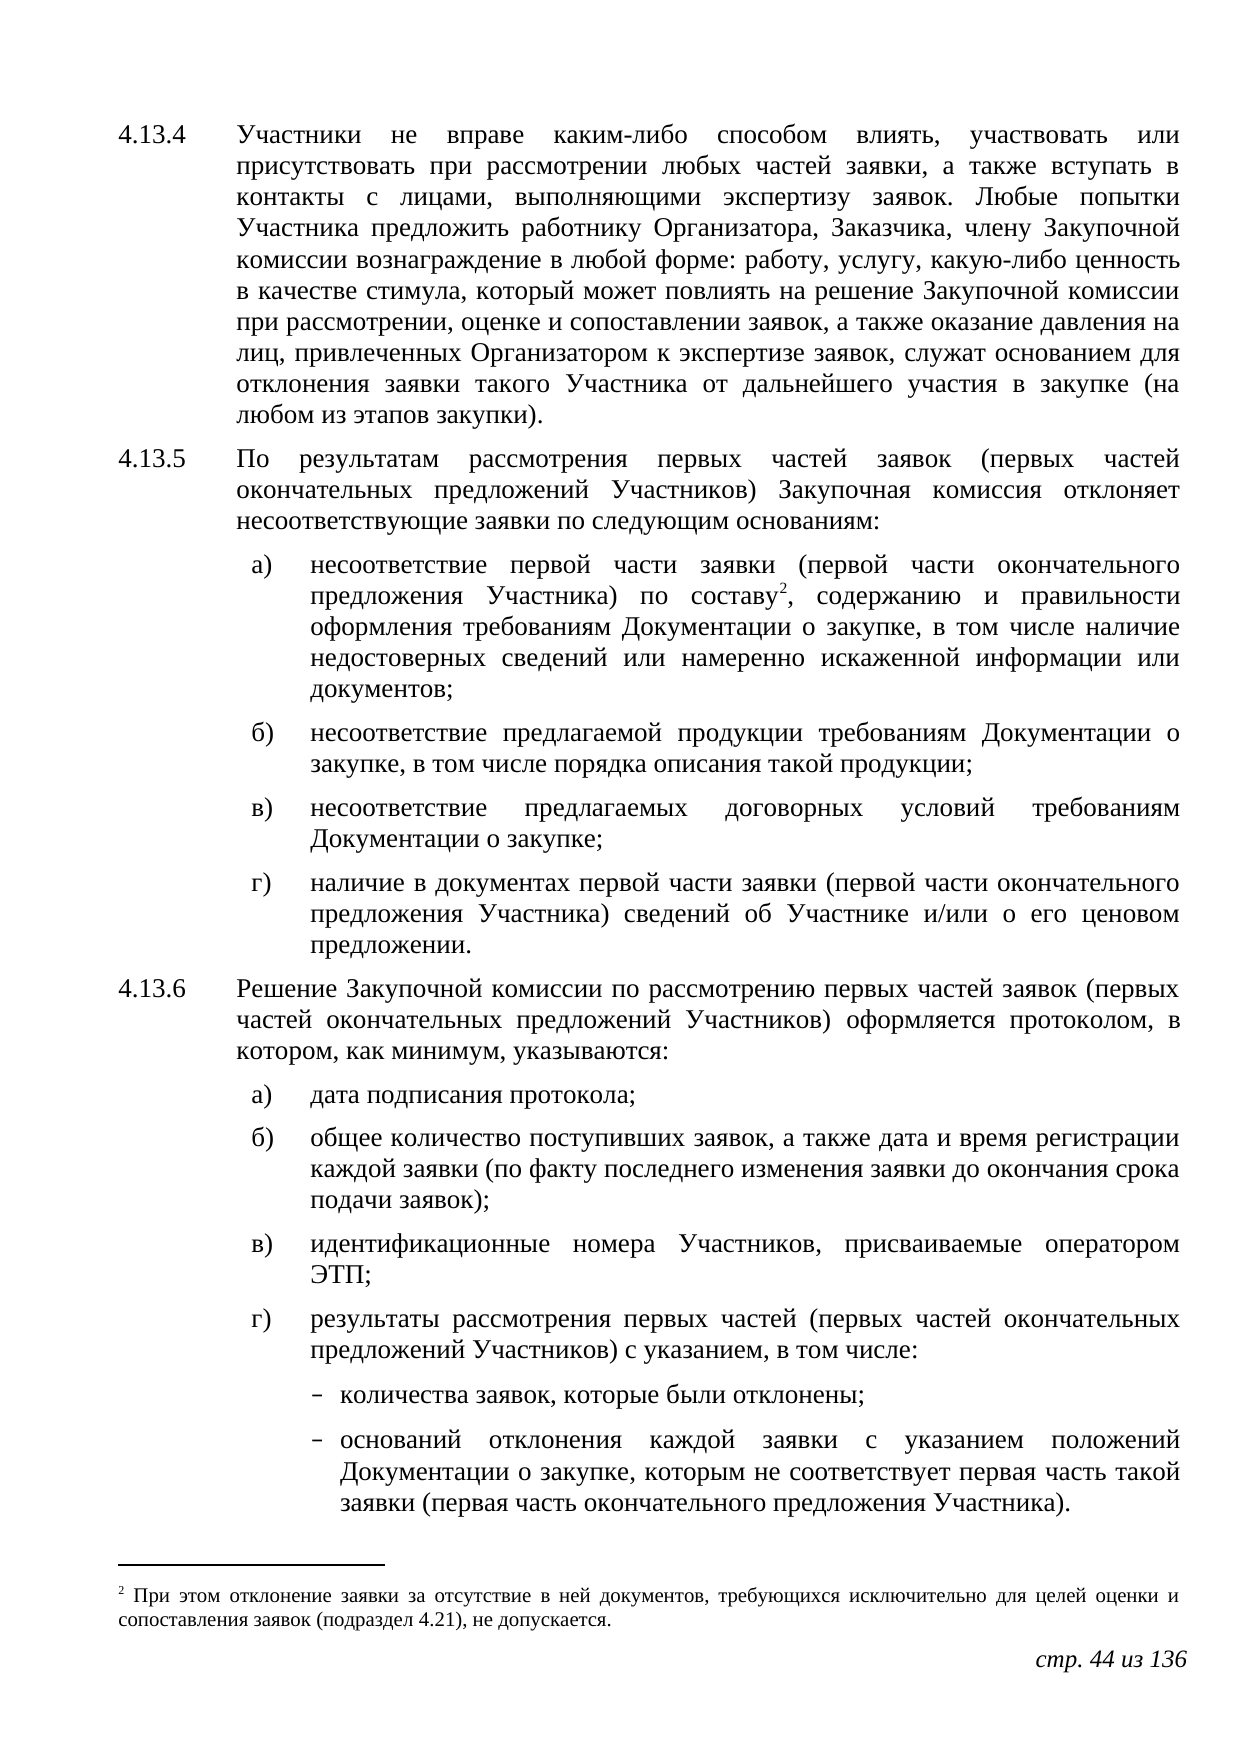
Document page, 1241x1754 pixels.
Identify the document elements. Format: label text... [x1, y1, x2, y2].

text Решение Закупочной комиссии по рассмотрению первых частей заявок (первых частей окончательных предложений Участников) оформляется протоколом, в котором, как минимум, указываются: [118, 972, 1181, 1065]
text общее количество поступивших заявок, а также дата и время регистрации каждой заявки (по факту последнего изменения заявки до окончания срока подачи заявок); [251, 1121, 1181, 1215]
text идентификационные номера Участников, присваиваемые оператором ЭТП; [251, 1227, 1181, 1289]
text дата подписания протокола; [251, 1078, 1181, 1109]
text результаты рассмотрения первых частей (первых частей окончательных предложений Участников) с указанием, в том числе: [251, 1302, 1181, 1364]
text наличие в документах первой части заявки (первой части окончательного предложения Участника) сведений об Участнике и/или о его ценовом предложении. [251, 866, 1181, 959]
list количества заявок, которые были отклонены; [310, 1377, 1181, 1410]
text По результатам рассмотрения первых частей заявок (первых частей окончательных предложений Участников) Закупочная комиссия отклоняет несоответствующие заявки по следующим основаниям: [118, 442, 1181, 536]
text Участники не вправе каким-либо способом влиять, участвовать или присутствовать при рассмотрении любых частей заявки, а также вступать в контакты с лицами, выполняющими экспертизу заявок. Любые попытки Участника предложить работнику Организатора, Заказчика, члену Закупочной комиссии вознаграждение в любой форме: работу, услугу, какую-либо ценность в качестве стимула, который может повлиять на решение Закупочной комиссии при рассмотрении, оценке и сопоставлении заявок, а также оказание давления на лиц, привлеченных Организатором к экспертизе заявок, служат основанием для отклонения заявки такого Участника от дальнейшего участия в закупке (на любом из этапов закупки). [118, 118, 1181, 429]
text несоответствие предлагаемых договорных условий требованиям Документации о закупке; [251, 791, 1181, 853]
text несоответствие предлагаемой продукции требованиям Документации о закупке, в том числе порядка описания такой продукции; [251, 716, 1181, 778]
list оснований отклонения каждой заявки с указанием положений Документации о закупке, которым не соответствует первая часть такой заявки (первая часть окончательного предложения Участника). [310, 1422, 1181, 1518]
text несоответствие первой части заявки (первой части окончательного предложения Участника) по составу, содержанию и правильности оформления требованиям Документации о закупке, в том числе наличие недостоверных сведений или намеренно искаженной информации или документов; [251, 548, 1181, 704]
